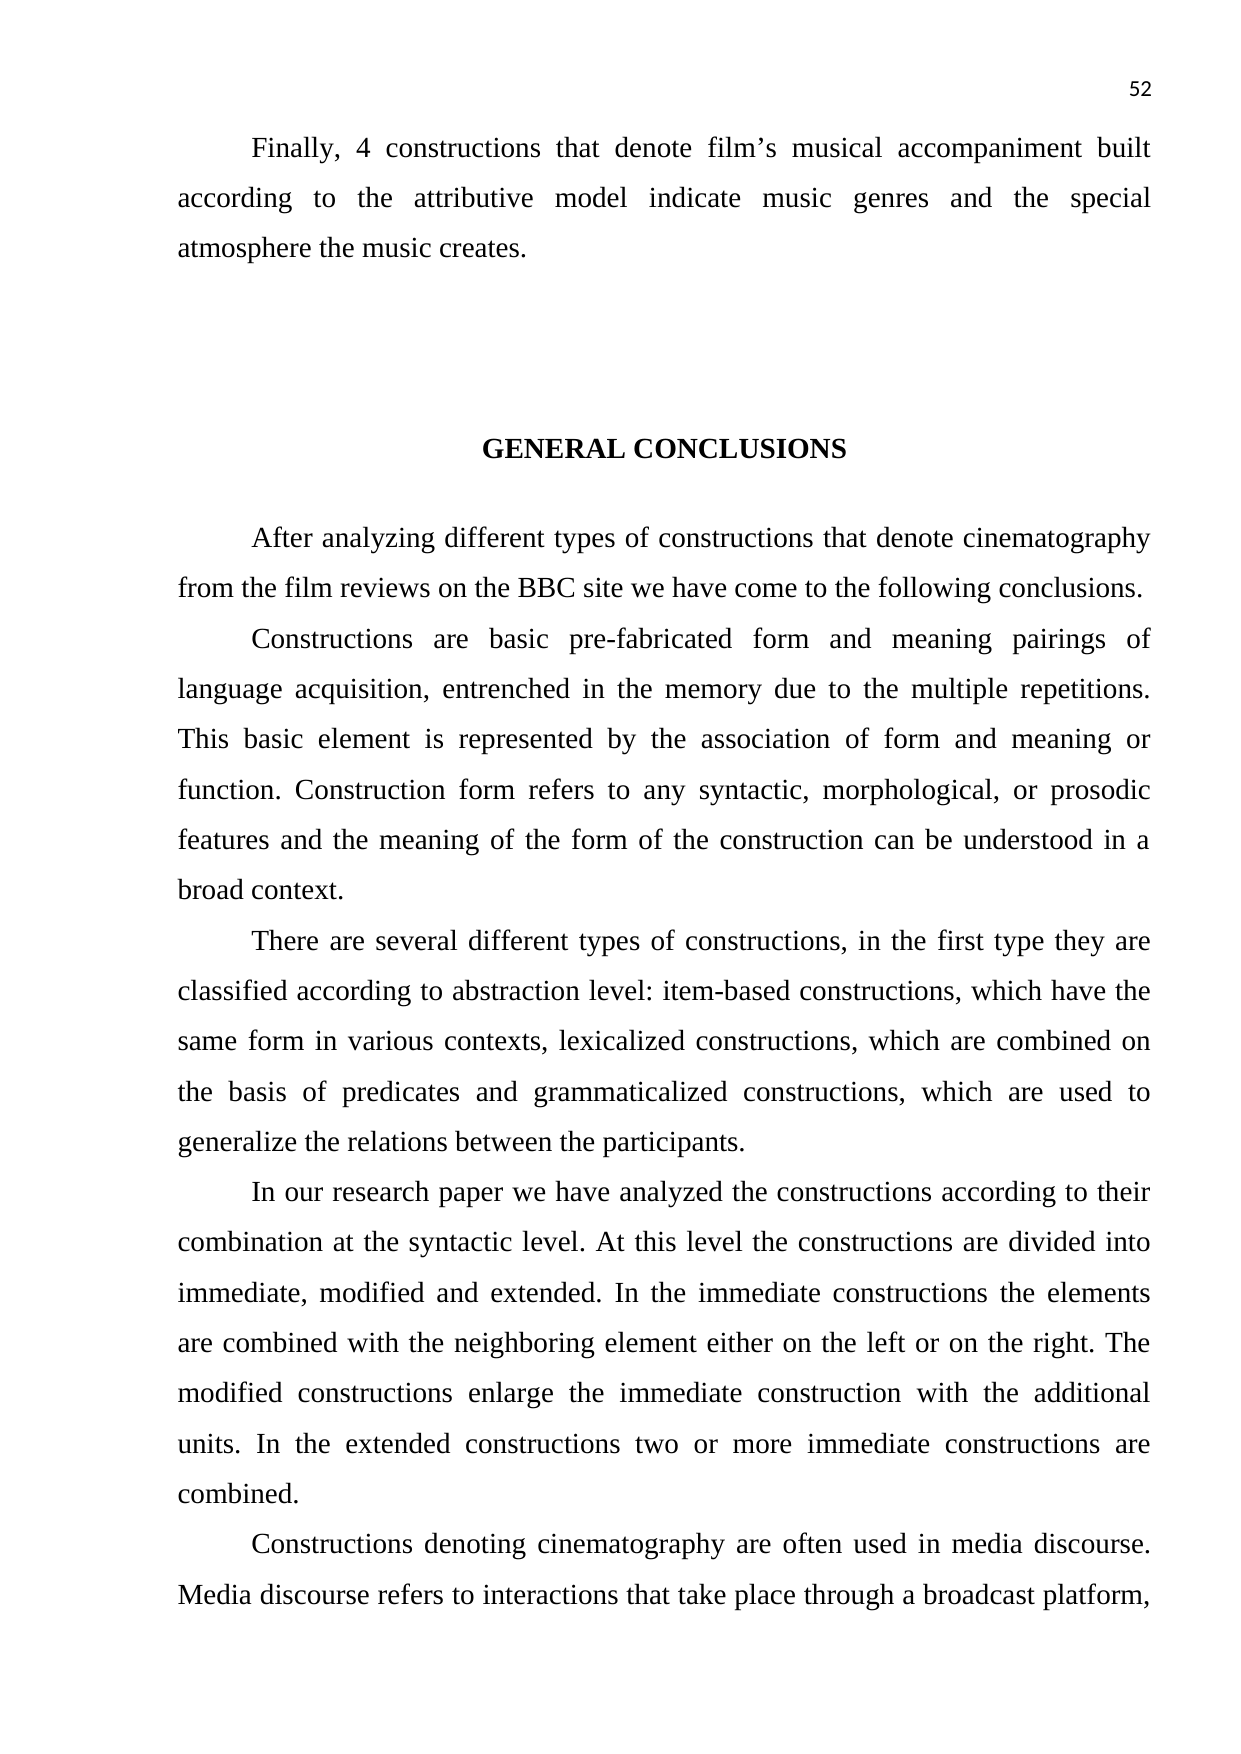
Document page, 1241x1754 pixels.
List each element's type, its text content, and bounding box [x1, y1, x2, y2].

text After analyzing different types of constructions that denote cinematography from the film reviews on the BBC site we have come to the following conclusions. [177, 520, 1152, 604]
text Constructions are basic pre-fabricated form and meaning pairings of language acquisition, entrenched in the memory due to the multiple repetitions. This basic element is represented by the association of form and meaning or function. Construction form refers to any syntactic, morphological, or prosodic features and the meaning of the form of the construction can be understood in a broad context. [177, 621, 1152, 906]
subtitle GENERAL CONCLUSIONS [177, 431, 1152, 465]
text In our research paper we have analyzed the constructions according to their combination at the syntactic level. At this level the constructions are divided into immediate, modified and extended. In the immediate constructions the elements are combined with the neighboring element either on the left or on the right. The modified constructions enlarge the immediate construction with the additional units. In the extended constructions two or more immediate constructions are combined. [177, 1174, 1152, 1510]
text There are several different types of constructions, in the first type they are classified according to abstraction level: item-based constructions, which have the same form in various contexts, lexicalized constructions, which are combined on the basis of predicates and grammaticalized constructions, which are used to generalize the relations between the participants. [177, 923, 1152, 1157]
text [177, 1526, 1152, 1610]
text Finally, 4 constructions that denote film’s musical accompaniment built according to the attributive model indicate music genres and the special atmosphere the music creates. [177, 130, 1152, 264]
